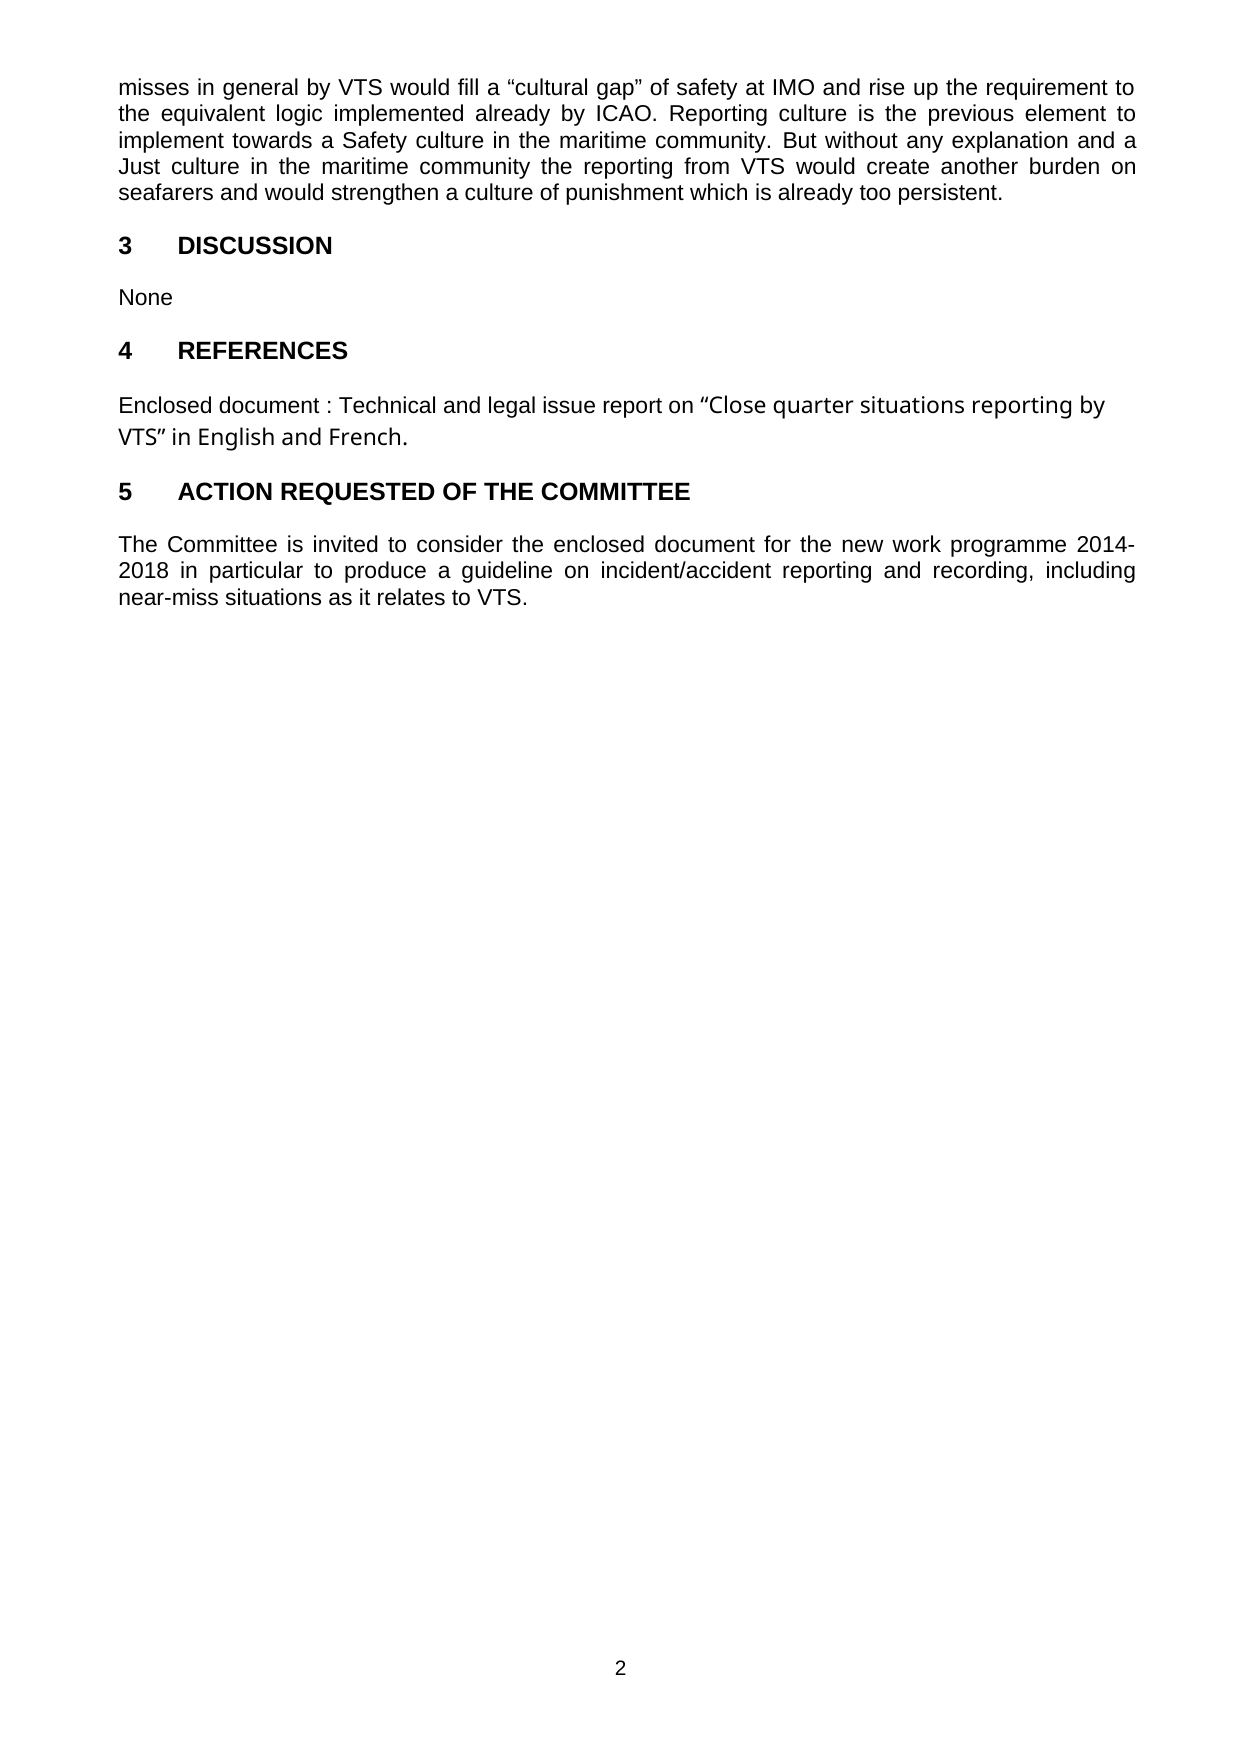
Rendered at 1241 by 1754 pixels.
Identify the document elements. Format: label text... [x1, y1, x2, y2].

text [118, 74, 1137, 206]
subtitle References [118, 336, 1137, 364]
text Enclosed document : Technical and legal issue report on “Close quarter situations reporting by VTS” in English and French. [118, 389, 1137, 452]
subtitle Action requested of the Committee [118, 477, 1137, 506]
list The Committee is invited to consider the enclosed document for the new work programme 2014-2018 in particular to produce a guideline on incident/accident reporting and recording, including near-miss situations as it relates to VTS. [118, 531, 1137, 610]
text None [118, 284, 1137, 311]
subtitle Discussion [118, 231, 1137, 259]
